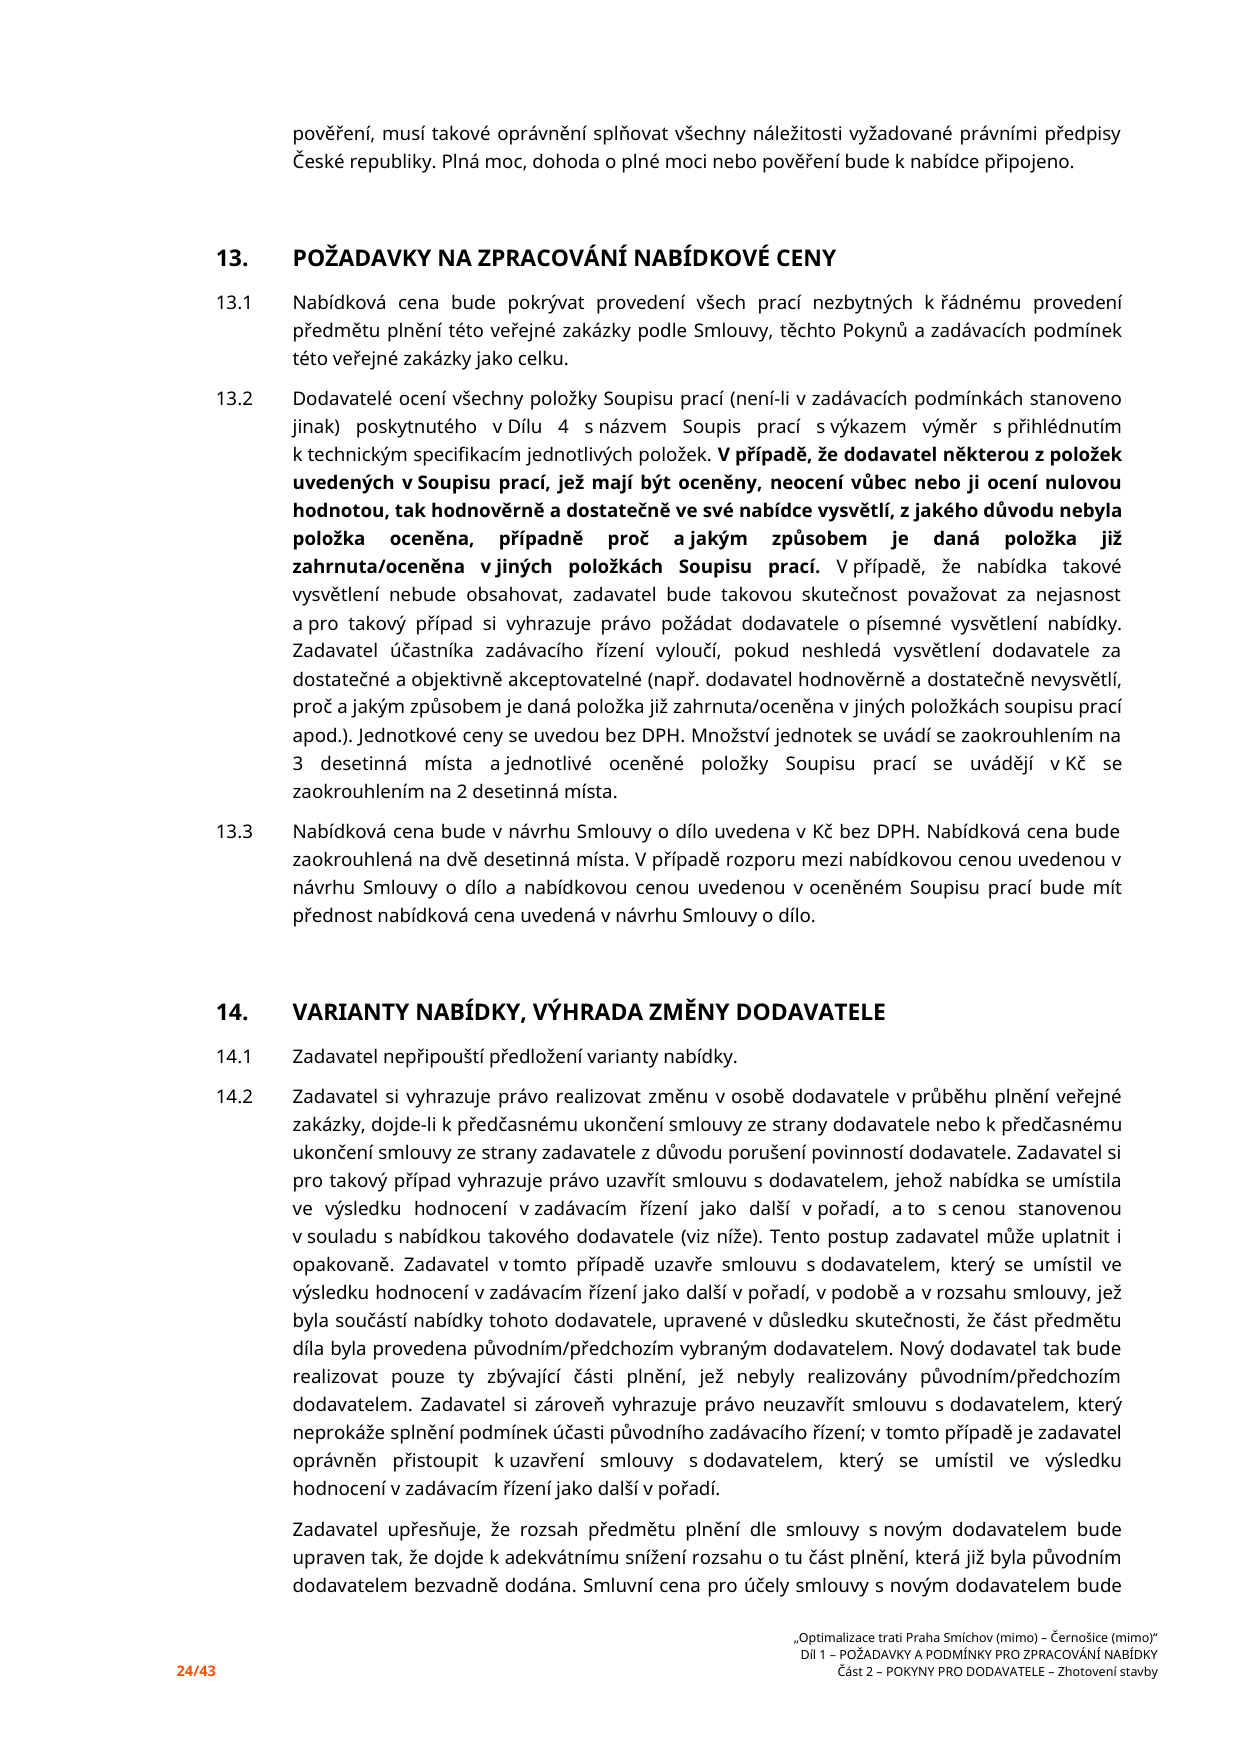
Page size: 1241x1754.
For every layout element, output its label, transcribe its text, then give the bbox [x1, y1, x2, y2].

text Nabídková cena bude pokrývat provedení všech prací nezbytných k řádnému provedení předmětu plnění této veřejné zakázky podle Smlouvy, těchto Pokynů a zadávacích podmínek této veřejné zakázky jako celku. [216, 289, 1122, 371]
text POŽADAVKY NA ZPRACOVÁNÍ NABÍDKOVÉ CENY [216, 242, 1122, 273]
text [216, 121, 1122, 174]
text VARIANTY NABÍDKY, VÝHRADA ZMĚNY DODAVATELE [216, 996, 1122, 1027]
text Nabídková cena bude v návrhu Smlouvy o dílo uvedena v Kč bez DPH. Nabídková cena bude zaokrouhlená na dvě desetinná místa. V případě rozporu mezi nabídkovou cenou uvedenou v návrhu Smlouvy o dílo a nabídkovou cenou uvedenou v oceněném Soupisu prací bude mít přednost nabídková cena uvedená v návrhu Smlouvy o dílo. [216, 818, 1122, 928]
text Zadavatel nepřipouští předložení varianty nabídky. [216, 1043, 1122, 1068]
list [292, 1516, 1122, 1598]
text Dodavatelé ocení všechny položky Soupisu prací (není-li v zadávacích podmínkách stanoveno jinak) poskytnutého v Dílu 4 s názvem Soupis prací s výkazem výměr s přihlédnutím k technickým specifikacím jednotlivých položek. V případě, že dodavatel některou z položek uvedených v Soupisu prací, jež mají být oceněny, neocení vůbec nebo ji ocení nulovou hodnotou, tak hodnověrně a dostatečně ve své nabídce vysvětlí, z jakého důvodu nebyla položka oceněna, případně proč a jakým způsobem je daná položka již zahrnuta/oceněna v jiných položkách Soupisu prací. V případě, že nabídka takové vysvětlení nebude obsahovat, zadavatel bude takovou skutečnost považovat za nejasnost a pro takový případ si vyhrazuje právo požádat dodavatele o písemné vysvětlení nabídky. Zadavatel účastníka zadávacího řízení vyloučí, pokud neshledá vysvětlení dodavatele za dostatečné a objektivně akceptovatelné (např. dodavatel hodnověrně a dostatečně nevysvětlí, proč a jakým způsobem je daná položka již zahrnuta/oceněna v jiných položkách soupisu prací apod.). Jednotkové ceny se uvedou bez DPH. Množství jednotek se uvádí se zaokrouhlením na 3 desetinná místa a jednotlivé oceněné položky Soupisu prací se uvádějí v Kč se zaokrouhlením na 2 desetinná místa. [216, 386, 1122, 803]
text Zadavatel si vyhrazuje právo realizovat změnu v osobě dodavatele v průběhu plnění veřejné zakázky, dojde-li k předčasnému ukončení smlouvy ze strany dodavatele nebo k předčasnému ukončení smlouvy ze strany zadavatele z důvodu porušení povinností dodavatele. Zadavatel si pro takový případ vyhrazuje právo uzavřít smlouvu s dodavatelem, jehož nabídka se umístila ve výsledku hodnocení v zadávacím řízení jako další v pořadí, a to s cenou stanovenou v souladu s nabídkou takového dodavatele (viz níže). Tento postup zadavatel může uplatnit i opakovaně. Zadavatel v tomto případě uzavře smlouvu s dodavatelem, který se umístil ve výsledku hodnocení v zadávacím řízení jako další v pořadí, v podobě a v rozsahu smlouvy, jež byla součástí nabídky tohoto dodavatele, upravené v důsledku skutečnosti, že část předmětu díla byla provedena původním/předchozím vybraným dodavatelem. Nový dodavatel tak bude realizovat pouze ty zbývající části plnění, jež nebyly realizovány původním/předchozím dodavatelem. Zadavatel si zároveň vyhrazuje právo neuzavřít smlouvu s dodavatelem, který neprokáže splnění podmínek účasti původního zadávacího řízení; v tomto případě je zadavatel oprávněn přistoupit k uzavření smlouvy s dodavatelem, který se umístil ve výsledku hodnocení v zadávacím řízení jako další v pořadí. [216, 1083, 1122, 1501]
